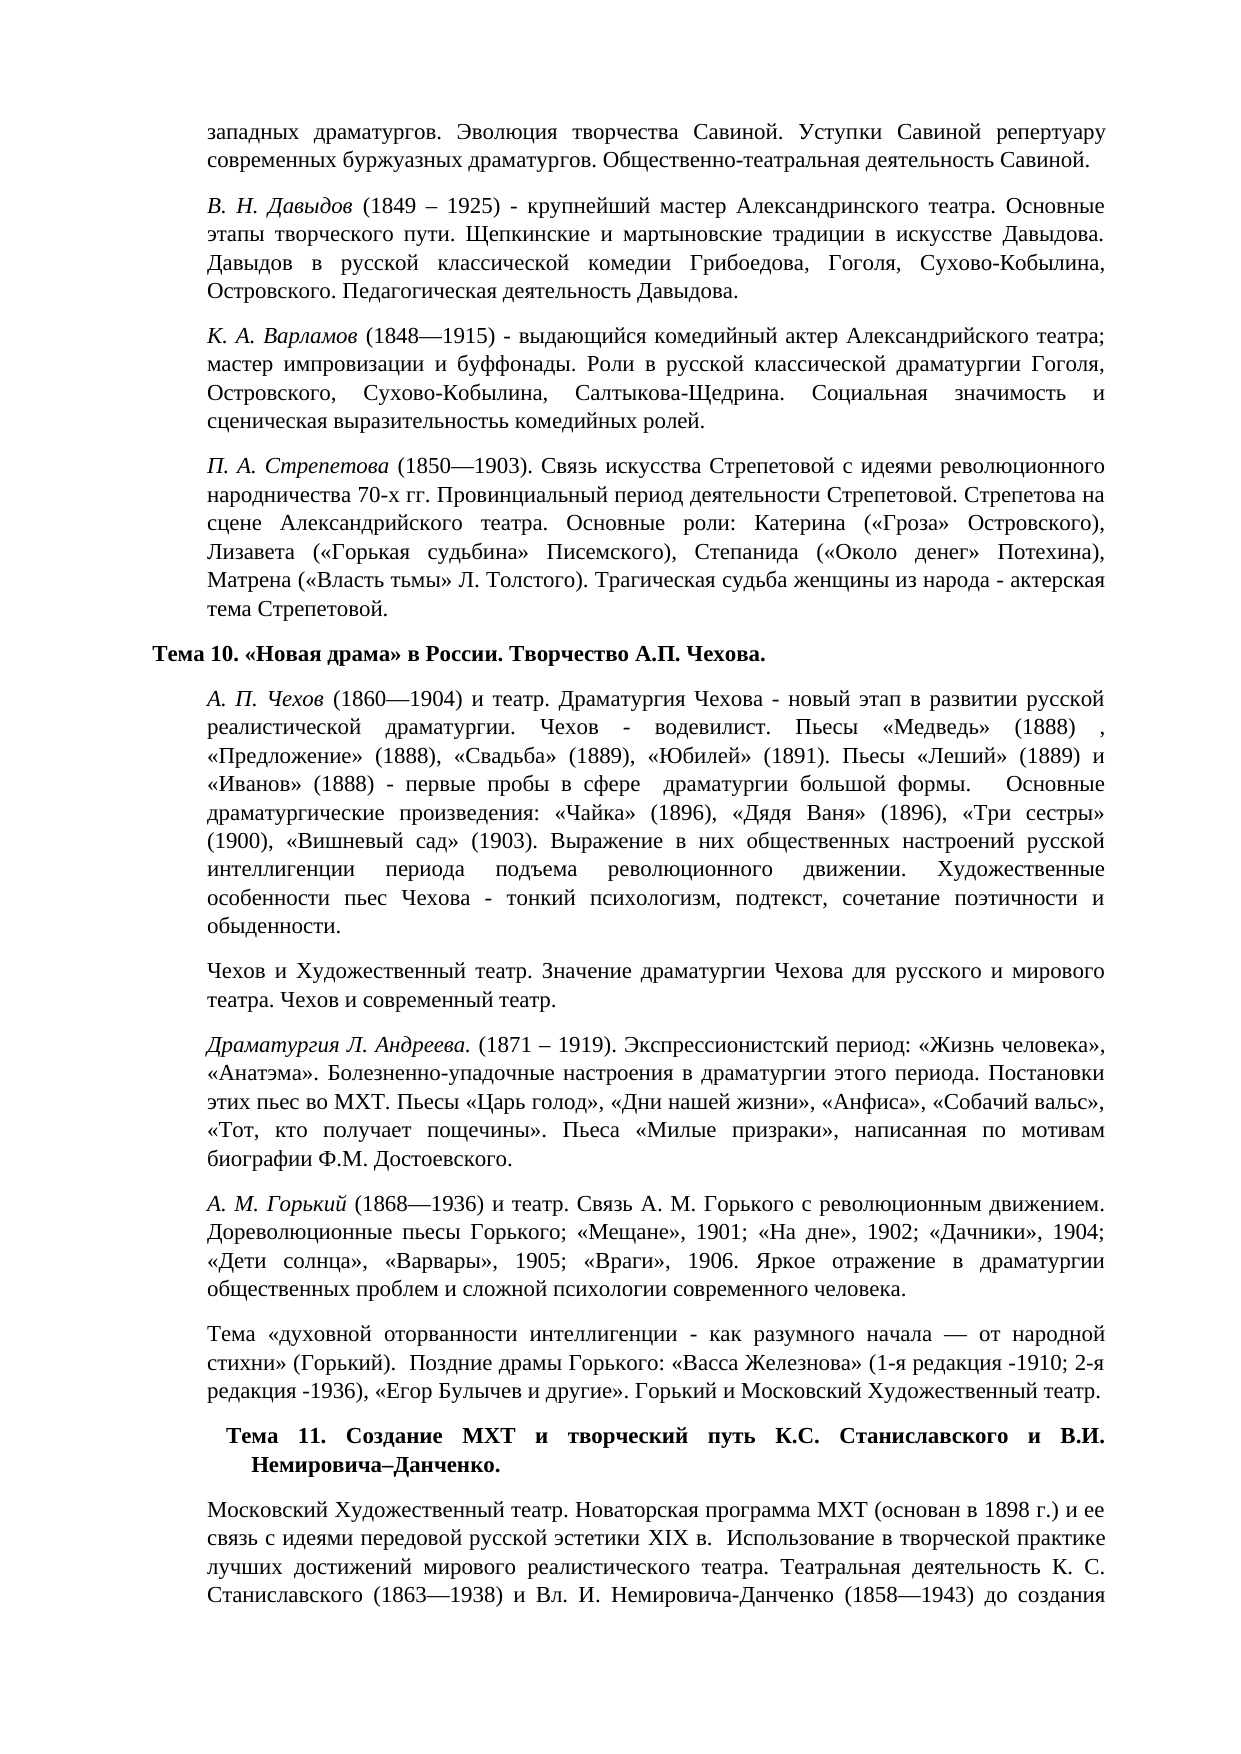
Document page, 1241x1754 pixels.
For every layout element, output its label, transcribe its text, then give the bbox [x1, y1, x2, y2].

text Тема 11. Создание МХТ и творческий путь К.С. Станиславского и В.И. Немировича–Данченко. [226, 1422, 1106, 1477]
text К. А. Варламов (1848—1915) - выдающийся комедийный актер Александрийского театра; мастер импровизации и буффонады. Роли в русской классической драматургии Гоголя, Островского, Сухово-Кобылина, Салтыкова-Щедрина. Социальная значимость и сценическая выразительностьь комедийных ролей. [182, 322, 1106, 434]
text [182, 1496, 1106, 1607]
text П. А. Стрепетова (1850—1903). Связь искусства Стрепетовой с идеями революционного народничества 70-х гг. Провинциальный период деятельности Стрепетовой. Стрепетова на сцене Александрийского театра. Основные роли: Катерина («Гроза» Островского), Лизавета («Горькая судьбина» Писемского), Степанида («Около денег» Потехина), Матрена («Власть тьмы» Л. Толстого). Трагическая судьба женщины из народа - актерская тема Стрепетовой. [182, 452, 1106, 621]
text Тема «духовной оторванности интеллигенции - как разумного начала — от народной стихни» (Горький). Поздние драмы Горького: «Васса Железнова» (1-я редакция -1910; 2-я редакция -1936), «Егор Булычев и другие». Горький и Московский Художественный театр. [182, 1320, 1106, 1403]
text Драматургия Л. Андреева. (1871 – 1919). Экспрессионистский период: «Жизнь человека», «Анатэма». Болезненно-упадочные настроения в драматургии этого периода. Постановки этих пьес во МХТ. Пьесы «Царь голод», «Дни нашей жизни», «Анфиса», «Собачий вальс», «Тот, кто получает пощечины». Пьеса «Милые призраки», написанная по мотивам биографии Ф.М. Достоевского. [182, 1031, 1106, 1171]
text Тема 10. «Новая драма» в России. Творчество А.П. Чехова. [152, 640, 1106, 666]
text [182, 118, 1106, 173]
text А. П. Чехов (1860—1904) и театр. Драматургия Чехова - новый этап в развитии русской реалистической драматургии. Чехов - водевилист. Пьесы «Медведь» (1888) , «Предложение» (1888), «Свадьба» (1889), «Юбилей» (1891). Пьесы «Леший» (1889) и «Иванов» (1888) - первые пробы в сфере драматургии большой формы. Основные драматургические произведения: «Чайка» (1896), «Дядя Ваня» (1896), «Три сестры» (1900), «Вишневый сад» (1903). Выражение в них общественных настроений русской интеллигенции периода подъема революционного движении. Художественные особенности пьес Чехова - тонкий психологизм, подтекст, сочетание поэтичности и обыденности. [182, 685, 1106, 939]
text В. Н. Давыдов (1849 – 1925) - крупнейший мастер Александринского театра. Основные этапы творческого пути. Щепкинские и мартыновские традиции в искусстве Давыдова. Давыдов в русской классической комедии Грибоедова, Гоголя, Сухово-Кобылина, Островского. Педагогическая деятельность Давыдова. [182, 192, 1106, 303]
text А. М. Горький (1868—1936) и театр. Связь А. М. Горького с революционным движением. Дореволюционные пьесы Горького; «Мещане», 1901; «На дне», 1902; «Дачники», 1904; «Дети солнца», «Варвары», 1905; «Враги», 1906. Яркое отражение в драматургии общественных проблем и сложной психологии современного человека. [182, 1190, 1106, 1302]
text Чехов и Художественный театр. Значение драматургии Чехова для русского и мирового театра. Чехов и современный театр. [182, 957, 1106, 1012]
